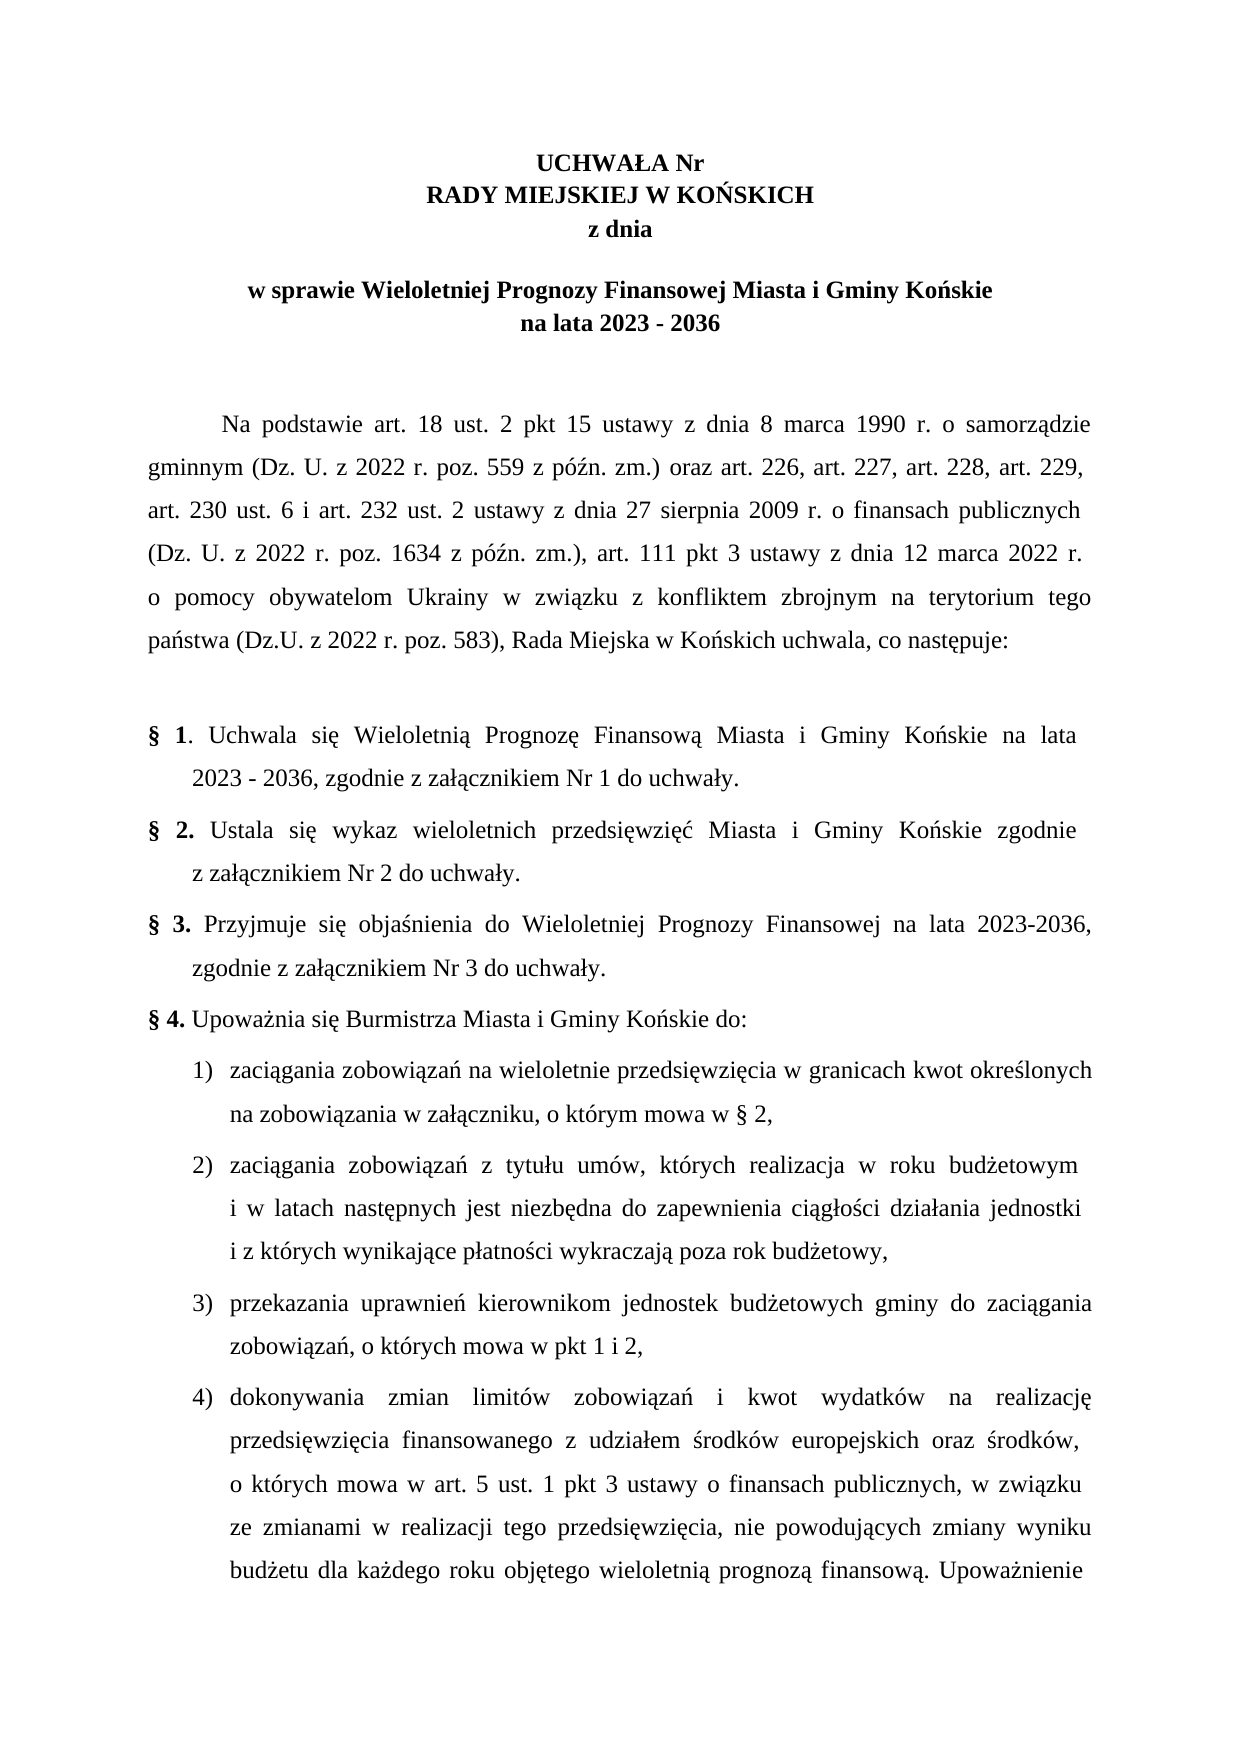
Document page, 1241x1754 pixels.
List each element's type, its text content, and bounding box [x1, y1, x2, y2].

text z dnia [148, 214, 1093, 242]
text na lata 2023 - 2036 [148, 308, 1093, 337]
text § 1. Uchwala się Wieloletnią Prognozę Finansową Miasta i Gminy Końskie na lata 2023 - 2036, zgodnie z załącznikiem Nr 1 do uchwały. [148, 720, 1093, 792]
text UCHWAŁA Nr [148, 148, 1093, 176]
list zaciągania zobowiązań z tytułu umów, których realizacja w roku budżetowym i w latach następnych jest niezbędna do zapewnienia ciągłości działania jednostki i z których wynikające płatności wykraczają poza rok budżetowy, [192, 1150, 1093, 1265]
list zaciągania zobowiązań na wieloletnie przedsięwzięcia w granicach kwot określonych na zobowiązania w załączniku, o którym mowa w § 2, [192, 1056, 1093, 1127]
text § 4. Upoważnia się Burmistrza Miasta i Gminy Końskie do: [148, 1004, 1093, 1033]
text RADY MIEJSKIEJ W KOŃSKICH [148, 181, 1093, 209]
text § 3. Przyjmuje się objaśnienia do Wieloletniej Prognozy Finansowej na lata 2023-2036, zgodnie z załącznikiem Nr 3 do uchwały. [148, 909, 1093, 981]
text § 2. Ustala się wykaz wieloletnich przedsięwzięć Miasta i Gminy Końskie zgodnie z załącznikiem Nr 2 do uchwały. [148, 815, 1093, 887]
text Na podstawie art. 18 ust. 2 pkt 15 ustawy z dnia 8 marca 1990 r. o samorządzie gminnym (Dz. U. z 2022 r. poz. 559 z późn. zm.) oraz art. 226, art. 227, art. 228, art. 229, art. 230 ust. 6 i art. 232 ust. 2 ustawy z dnia 27 sierpnia 2009 r. o finansach publicznych (Dz. U. z 2022 r. poz. 1634 z późn. zm.), art. 111 pkt 3 ustawy z dnia 12 marca 2022 r. o pomocy obywatelom Ukrainy w związku z konfliktem zbrojnym na terytorium tego państwa (Dz.U. z 2022 r. poz. 583), Rada Miejska w Końskich uchwala, co następuje: [148, 409, 1093, 653]
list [192, 1382, 1093, 1584]
text w sprawie Wieloletniej Prognozy Finansowej Miasta i Gminy Końskie [148, 275, 1093, 304]
list przekazania uprawnień kierownikom jednostek budżetowych gminy do zaciągania zobowiązań, o których mowa w pkt 1 i 2, [192, 1288, 1093, 1360]
